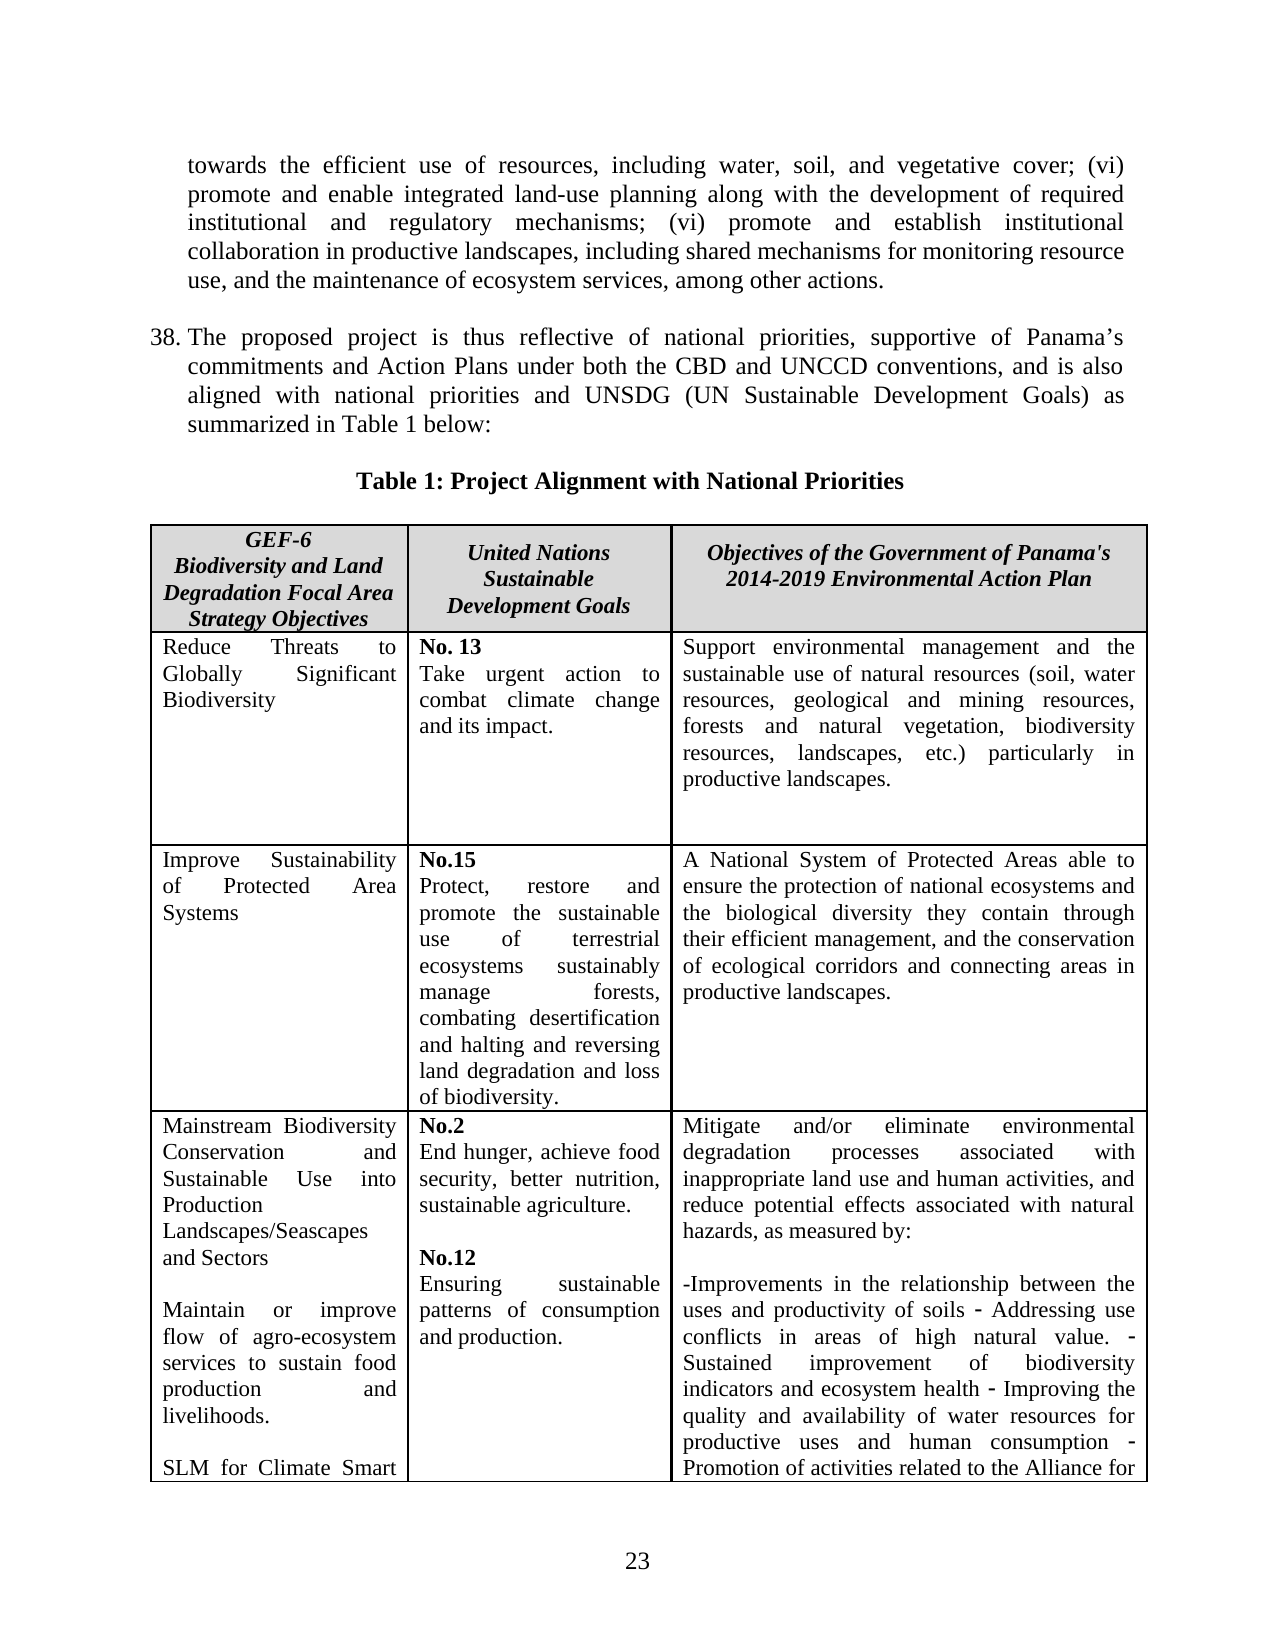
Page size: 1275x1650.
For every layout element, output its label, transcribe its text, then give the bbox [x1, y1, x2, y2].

text Table 1: Project Alignment with National Priorities [135, 466, 1125, 495]
table_cell No. 13 Take urgent action to combat climate change and its impact. [409, 633, 670, 844]
list The proposed project is thus reflective of national priorities, supportive of Panama’s commitments and Action Plans under both the CBD and UNCCD conventions, and is also aligned with national priorities and UNSDG (UN Sustainable Development Goals) as summarized in Table 1 below: [150, 322, 1125, 437]
table_cell Support environmental management and the sustainable use of natural resources (soil, water resources, geological and mining resources, forests and natural vegetation, biodiversity resources, landscapes, etc.) particularly in productive landscapes. [673, 633, 1146, 844]
table_header United Nations Sustainable Development Goals [409, 526, 670, 631]
table_header GEF-6 Biodiversity and Land Degradation Focal Area Strategy Objectives [152, 526, 407, 631]
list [150, 150, 1125, 294]
table_cell No.15 Protect, restore and promote the sustainable use of terrestrial ecosystems sustainably manage forests, combating desertification and halting and reversing land degradation and loss of biodiversity. [409, 846, 670, 1110]
table_cell Improve Sustainability of Protected Area Systems [152, 846, 407, 1110]
table_cell A National System of Protected Areas able to ensure the protection of national ecosystems and the biological diversity they contain through their efficient management, and the conservation of ecological corridors and connecting areas in productive landscapes. [673, 846, 1146, 1110]
table_cell Reduce Threats to Globally Significant Biodiversity [152, 633, 407, 844]
table_header Objectives of the Government of Panama's 2014-2019 Environmental Action Plan [673, 526, 1146, 631]
